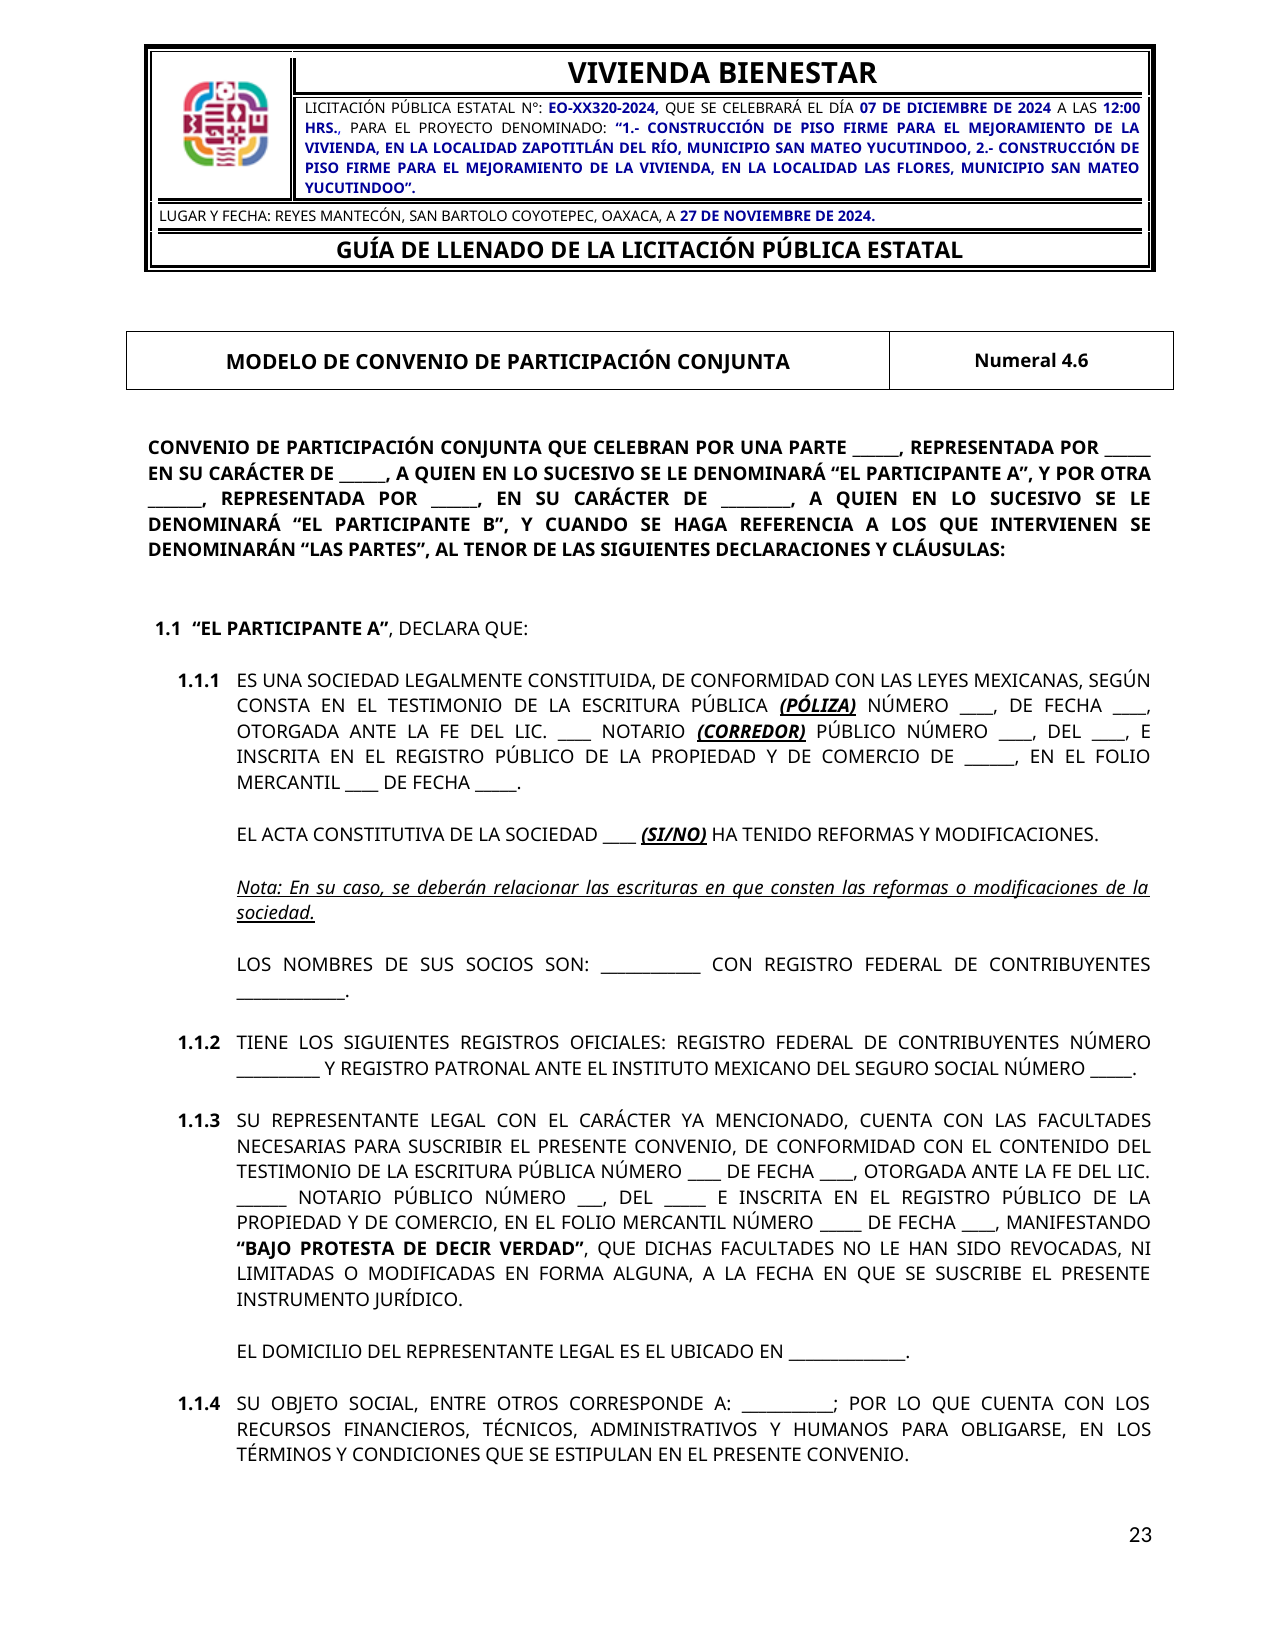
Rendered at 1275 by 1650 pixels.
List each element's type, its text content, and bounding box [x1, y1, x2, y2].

table_header MODELO DE CONVENIO DE PARTICIPACIÓN CONJUNTA [127, 332, 889, 389]
text 1.1.1 ES UNA SOCIEDAD LEGALMENTE CONSTITUIDA, DE CONFORMIDAD CON LAS LEYES MEXICANAS, SEGÚN CONSTA EN EL TESTIMONIO DE LA ESCRITURA PÚBLICA (PÓLIZA) NÚMERO ____, DE FECHA ____, OTORGADA ANTE LA FE DEL LIC. ____ NOTARIO (CORREDOR) PÚBLICO NÚMERO ____, DEL ____, E INSCRITA EN EL REGISTRO PÚBLICO DE LA PROPIEDAD Y DE COMERCIO DE ______, EN EL FOLIO MERCANTIL ____ DE FECHA _____. [177, 667, 1152, 795]
text 1.1.4 SU OBJETO SOCIAL, ENTRE OTROS CORRESPONDE A: ___________; POR LO QUE CUENTA CON LOS RECURSOS FINANCIEROS, TÉCNICOS, ADMINISTRATIVOS Y HUMANOS PARA OBLIGARSE, EN LOS TÉRMINOS Y CONDICIONES QUE SE ESTIPULAN EN EL PRESENTE CONVENIO. [177, 1391, 1152, 1467]
text EL DOMICILIO DEL REPRESENTANTE LEGAL ES EL UBICADO EN ______________. [148, 1338, 1152, 1364]
text Nota: En su caso, se deberán relacionar las escrituras en que consten las reformas o modificaciones de la sociedad. [236, 874, 1152, 925]
text EL ACTA CONSTITUTIVA DE LA SOCIEDAD ____ (SI/NO) HA TENIDO REFORMAS Y MODIFICACIONES. [236, 822, 1152, 847]
text 1.1.3 SU REPRESENTANTE LEGAL CON EL CARÁCTER YA MENCIONADO, CUENTA CON LAS FACULTADES NECESARIAS PARA SUSCRIBIR EL PRESENTE CONVENIO, DE CONFORMIDAD CON EL CONTENIDO DEL TESTIMONIO DE LA ESCRITURA PÚBLICA NÚMERO ____ DE FECHA ____, OTORGADA ANTE LA FE DEL LIC. ______ NOTARIO PÚBLICO NÚMERO ___, DEL _____ E INSCRITA EN EL REGISTRO PÚBLICO DE LA PROPIEDAD Y DE COMERCIO, EN EL FOLIO MERCANTIL NÚMERO _____ DE FECHA ____, MANIFESTANDO “BAJO PROTESTA DE DECIR VERDAD”, QUE DICHAS FACULTADES NO LE HAN SIDO REVOCADAS, NI LIMITADAS O MODIFICADAS EN FORMA ALGUNA, A LA FECHA EN QUE SE SUSCRIBE EL PRESENTE INSTRUMENTO JURÍDICO. [177, 1107, 1152, 1312]
list “EL PARTICIPANTE A”, DECLARA QUE: [154, 615, 1152, 641]
text LOS NOMBRES DE SUS SOCIOS SON: ____________ CON REGISTRO FEDERAL DE CONTRIBUYENTES _____________. [236, 952, 1152, 1003]
text 1.1.2 TIENE LOS SIGUIENTES REGISTROS OFICIALES: REGISTRO FEDERAL DE CONTRIBUYENTES NÚMERO __________ Y REGISTRO PATRONAL ANTE EL INSTITUTO MEXICANO DEL SEGURO SOCIAL NÚMERO _____. [177, 1029, 1152, 1081]
table_header Numeral 4.6 [890, 332, 1173, 389]
picture [172, 73, 279, 172]
text CONVENIO DE PARTICIPACIÓN CONJUNTA QUE CELEBRAN POR UNA PARTE ______, REPRESENTADA POR ______ EN SU CARÁCTER DE ______, A QUIEN EN LO SUCESIVO SE LE DENOMINARÁ “EL PARTICIPANTE A”, Y POR OTRA _______, REPRESENTADA POR ______, EN SU CARÁCTER DE _________, A QUIEN EN LO SUCESIVO SE LE DENOMINARÁ “EL PARTICIPANTE B”, Y CUANDO SE HAGA REFERENCIA A LOS QUE INTERVIENEN SE DENOMINARÁN “LAS PARTES”, AL TENOR DE LAS SIGUIENTES DECLARACIONES Y CLÁUSULAS: [148, 434, 1152, 562]
